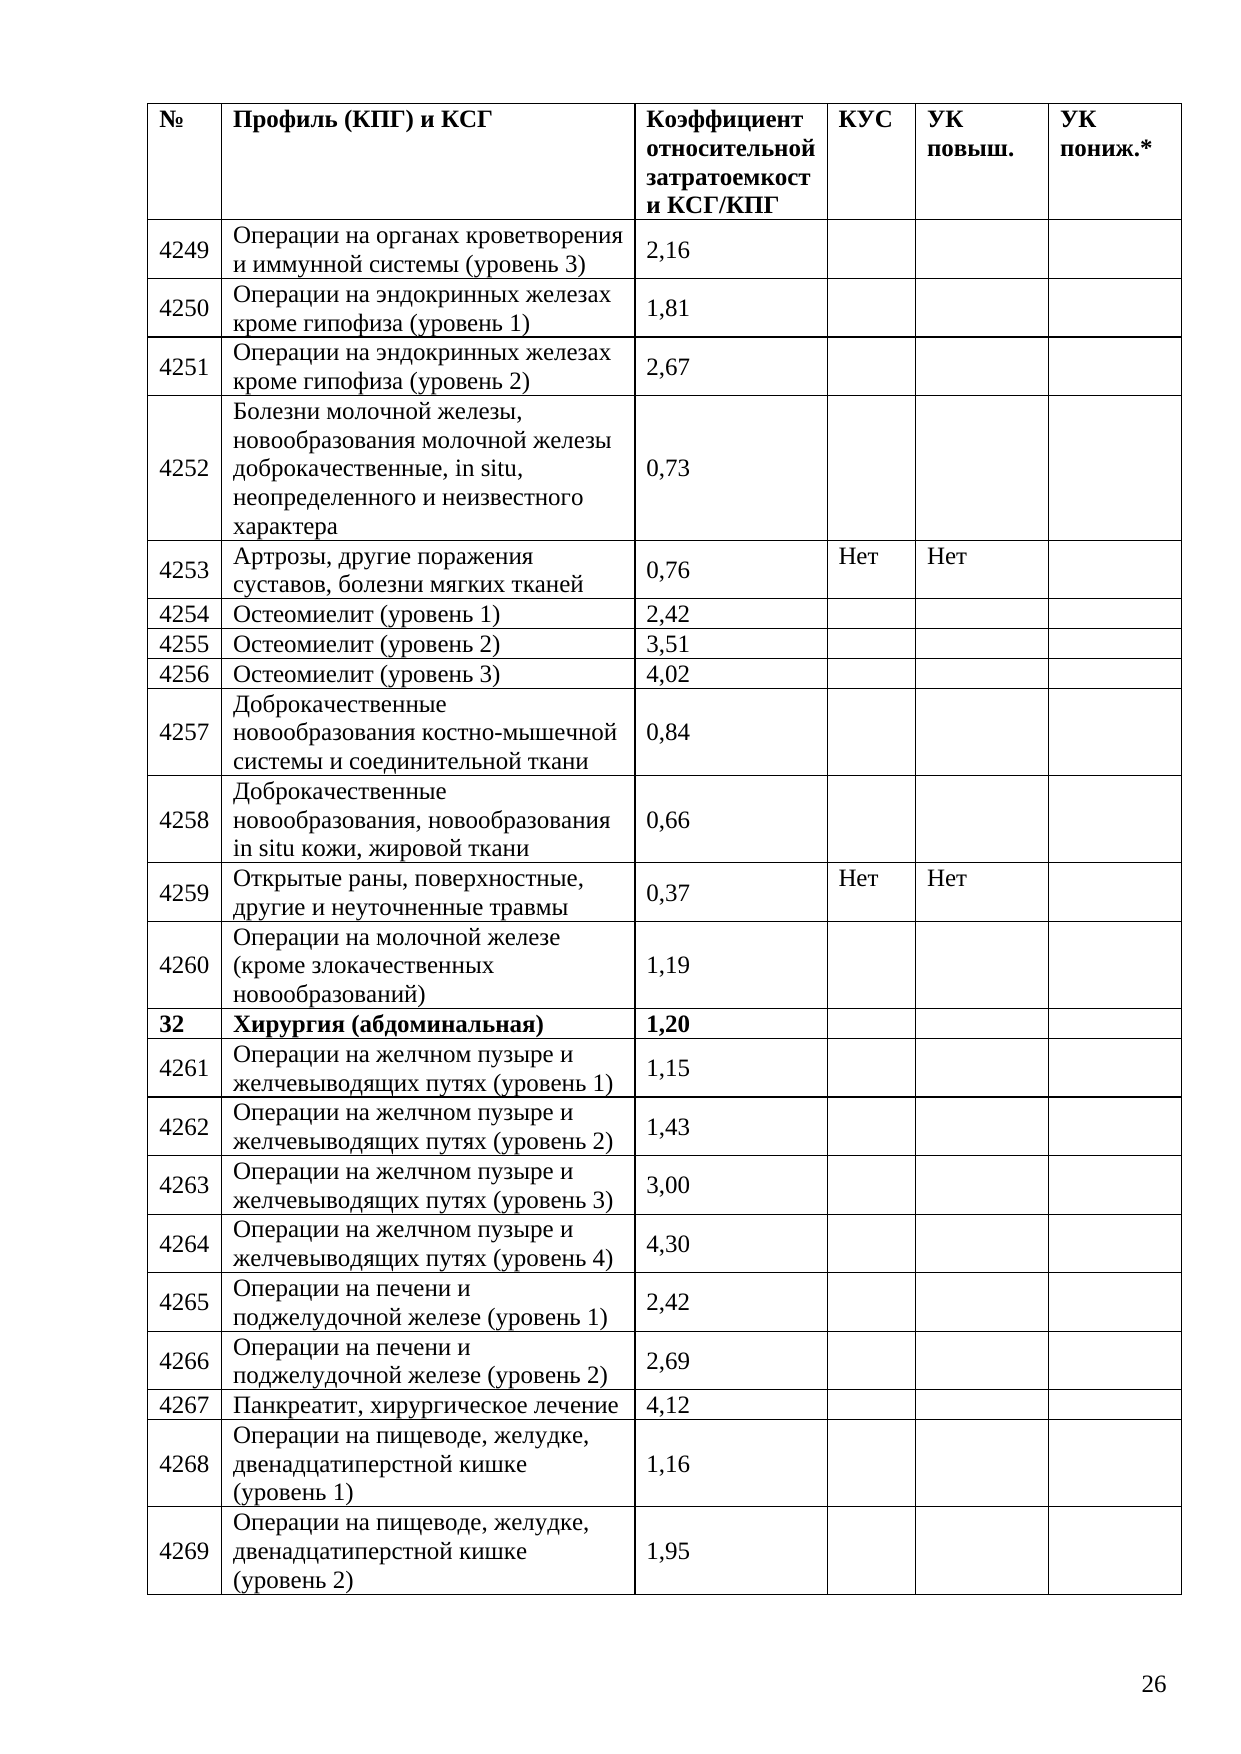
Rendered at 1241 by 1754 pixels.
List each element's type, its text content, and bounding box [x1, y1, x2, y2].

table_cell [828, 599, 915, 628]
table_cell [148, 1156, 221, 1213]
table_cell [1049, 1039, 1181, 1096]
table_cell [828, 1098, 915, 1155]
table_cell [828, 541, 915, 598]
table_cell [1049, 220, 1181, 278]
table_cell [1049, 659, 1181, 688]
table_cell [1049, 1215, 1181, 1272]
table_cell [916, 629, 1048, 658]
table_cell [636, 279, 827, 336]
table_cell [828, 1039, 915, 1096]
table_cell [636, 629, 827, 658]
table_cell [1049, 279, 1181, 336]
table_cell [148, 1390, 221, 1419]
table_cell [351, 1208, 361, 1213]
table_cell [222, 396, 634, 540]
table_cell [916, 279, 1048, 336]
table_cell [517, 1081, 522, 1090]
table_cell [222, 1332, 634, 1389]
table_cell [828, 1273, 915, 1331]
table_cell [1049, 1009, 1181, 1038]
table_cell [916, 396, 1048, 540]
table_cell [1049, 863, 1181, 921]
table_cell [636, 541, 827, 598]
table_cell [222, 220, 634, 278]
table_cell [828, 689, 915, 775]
table_header УК пониж.* [1049, 104, 1181, 219]
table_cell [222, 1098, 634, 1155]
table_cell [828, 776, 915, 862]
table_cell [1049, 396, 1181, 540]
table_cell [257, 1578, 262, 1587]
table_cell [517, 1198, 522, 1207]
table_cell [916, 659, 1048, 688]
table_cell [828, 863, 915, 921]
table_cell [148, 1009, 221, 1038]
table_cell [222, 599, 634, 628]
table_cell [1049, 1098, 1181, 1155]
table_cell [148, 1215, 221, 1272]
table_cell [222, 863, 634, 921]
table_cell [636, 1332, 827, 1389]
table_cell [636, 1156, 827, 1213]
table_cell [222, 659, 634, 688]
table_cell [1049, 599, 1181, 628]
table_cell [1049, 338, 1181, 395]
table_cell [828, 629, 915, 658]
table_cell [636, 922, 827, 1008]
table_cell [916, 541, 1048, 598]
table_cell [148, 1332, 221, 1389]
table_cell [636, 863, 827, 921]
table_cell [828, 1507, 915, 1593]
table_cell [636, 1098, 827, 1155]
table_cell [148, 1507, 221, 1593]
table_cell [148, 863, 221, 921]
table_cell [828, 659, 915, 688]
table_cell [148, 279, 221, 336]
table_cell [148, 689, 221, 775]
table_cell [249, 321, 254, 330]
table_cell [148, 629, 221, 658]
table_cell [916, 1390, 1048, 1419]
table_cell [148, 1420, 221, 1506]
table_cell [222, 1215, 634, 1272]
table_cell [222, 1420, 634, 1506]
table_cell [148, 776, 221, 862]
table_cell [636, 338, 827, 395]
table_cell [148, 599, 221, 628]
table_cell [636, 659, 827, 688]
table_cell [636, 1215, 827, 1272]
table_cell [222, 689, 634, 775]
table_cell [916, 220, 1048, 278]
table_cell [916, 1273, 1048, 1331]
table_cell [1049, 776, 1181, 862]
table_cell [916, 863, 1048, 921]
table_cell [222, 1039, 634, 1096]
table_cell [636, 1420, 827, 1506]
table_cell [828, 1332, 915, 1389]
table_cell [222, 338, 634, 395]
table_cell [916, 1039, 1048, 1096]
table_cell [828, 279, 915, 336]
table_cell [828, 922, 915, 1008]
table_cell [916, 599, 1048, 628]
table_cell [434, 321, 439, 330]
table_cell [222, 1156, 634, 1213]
table_header № [148, 104, 221, 219]
table_header УК повыш. [916, 104, 1048, 219]
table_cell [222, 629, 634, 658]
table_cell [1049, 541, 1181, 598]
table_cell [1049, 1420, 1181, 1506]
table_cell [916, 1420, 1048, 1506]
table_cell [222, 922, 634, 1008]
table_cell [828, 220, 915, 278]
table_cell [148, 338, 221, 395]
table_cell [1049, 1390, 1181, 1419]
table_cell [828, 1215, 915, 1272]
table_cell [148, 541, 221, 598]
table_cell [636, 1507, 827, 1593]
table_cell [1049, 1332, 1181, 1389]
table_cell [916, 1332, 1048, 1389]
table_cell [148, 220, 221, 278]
table_header КУС [828, 104, 915, 219]
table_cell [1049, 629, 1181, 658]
table_header Профиль (КПГ) и КСГ [222, 104, 634, 219]
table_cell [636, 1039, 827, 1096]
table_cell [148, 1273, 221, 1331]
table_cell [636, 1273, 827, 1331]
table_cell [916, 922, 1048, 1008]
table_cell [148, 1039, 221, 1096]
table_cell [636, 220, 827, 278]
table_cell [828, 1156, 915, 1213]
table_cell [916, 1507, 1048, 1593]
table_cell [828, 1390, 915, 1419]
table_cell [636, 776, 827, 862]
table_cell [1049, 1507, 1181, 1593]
table_header Коэффициент относительной затратоемкости КСГ/КПГ [636, 104, 827, 219]
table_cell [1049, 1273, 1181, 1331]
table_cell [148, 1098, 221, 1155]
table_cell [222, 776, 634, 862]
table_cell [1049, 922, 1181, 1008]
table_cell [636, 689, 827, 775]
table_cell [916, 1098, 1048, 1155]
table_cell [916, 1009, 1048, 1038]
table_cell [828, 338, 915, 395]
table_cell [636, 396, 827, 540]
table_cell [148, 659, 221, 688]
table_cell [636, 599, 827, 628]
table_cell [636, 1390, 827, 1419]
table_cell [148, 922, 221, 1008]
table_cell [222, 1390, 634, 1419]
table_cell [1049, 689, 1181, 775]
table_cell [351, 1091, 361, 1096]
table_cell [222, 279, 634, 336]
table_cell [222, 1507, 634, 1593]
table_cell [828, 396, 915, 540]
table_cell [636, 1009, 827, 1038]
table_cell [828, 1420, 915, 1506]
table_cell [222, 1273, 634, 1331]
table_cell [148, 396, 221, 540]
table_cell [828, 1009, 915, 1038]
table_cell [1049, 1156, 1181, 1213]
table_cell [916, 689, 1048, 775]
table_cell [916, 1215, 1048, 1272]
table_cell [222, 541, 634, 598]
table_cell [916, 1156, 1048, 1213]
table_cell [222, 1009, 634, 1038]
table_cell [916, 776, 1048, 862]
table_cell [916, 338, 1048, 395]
